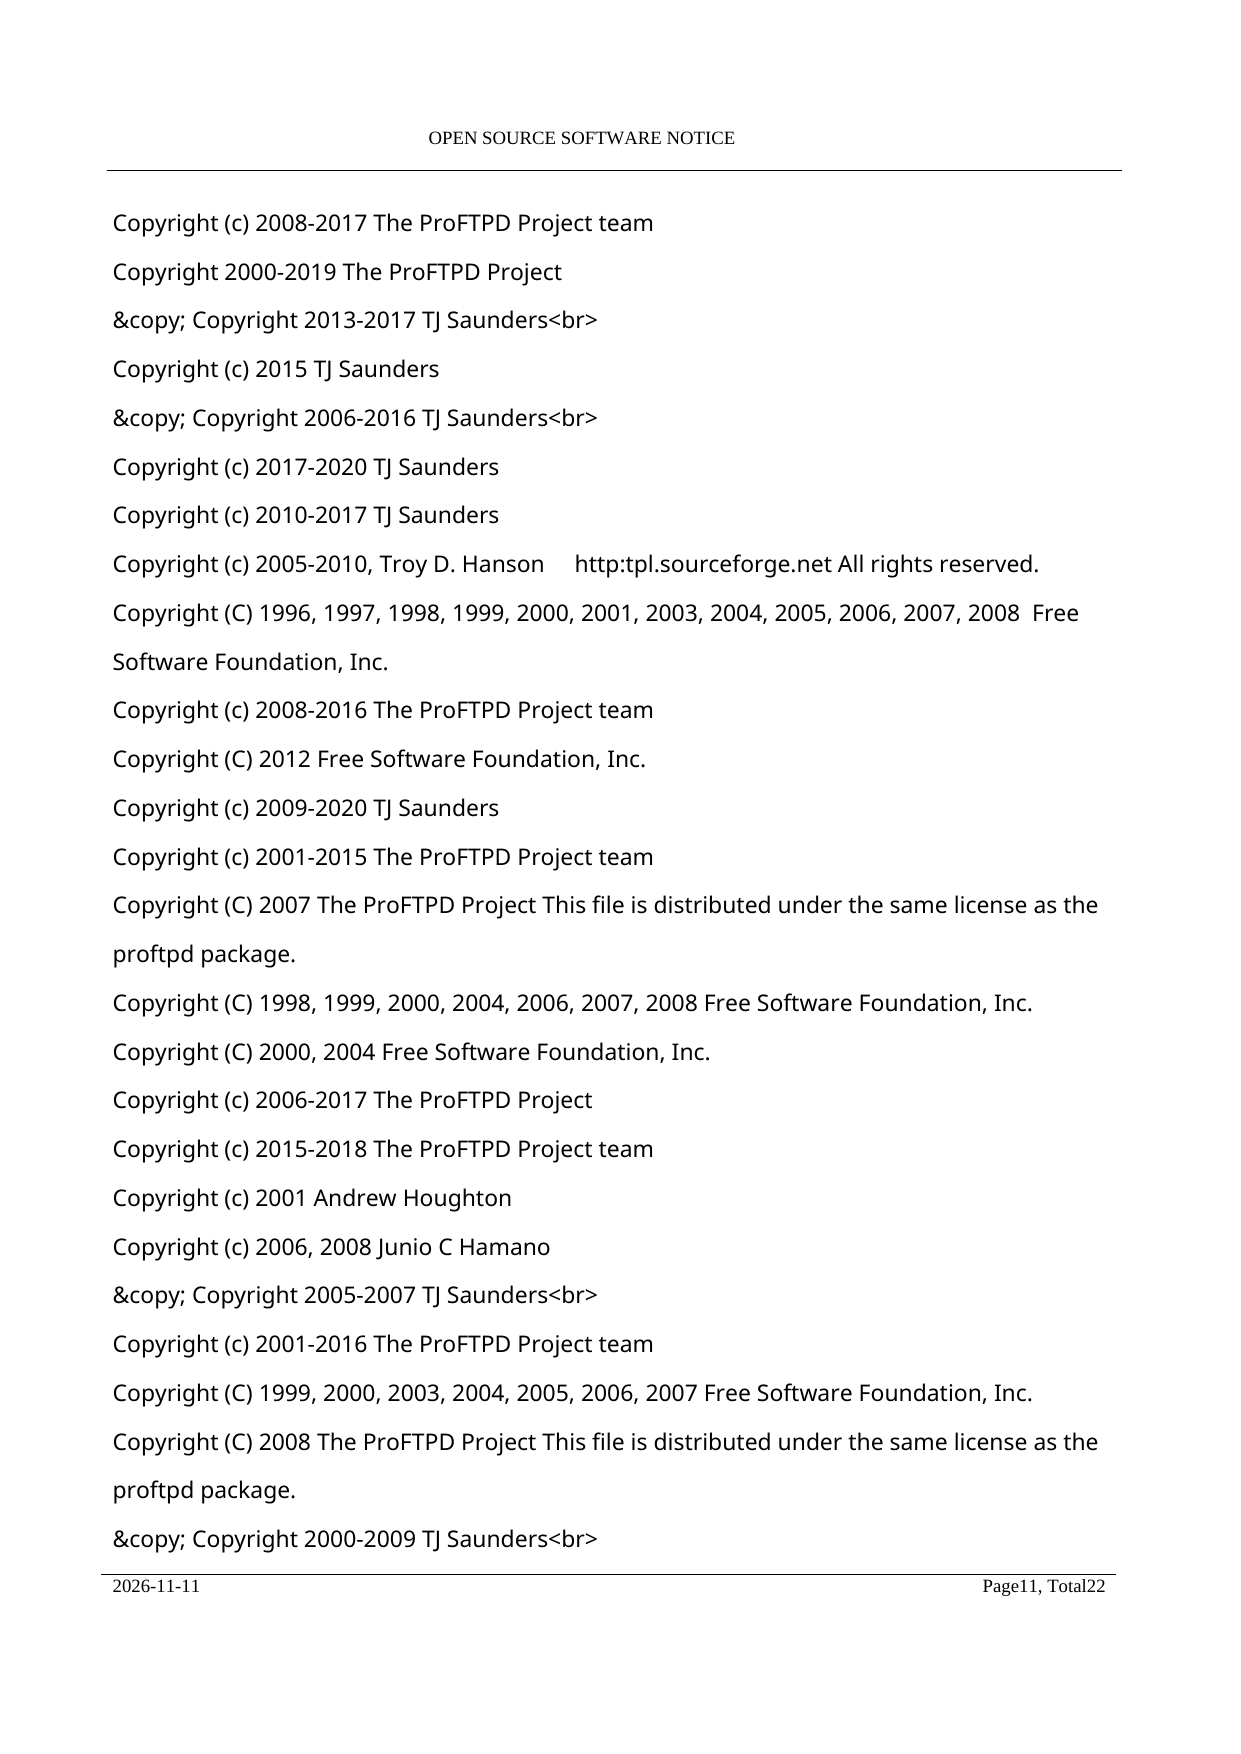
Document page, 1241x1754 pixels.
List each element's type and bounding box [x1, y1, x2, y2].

text [112, 206, 1128, 1555]
